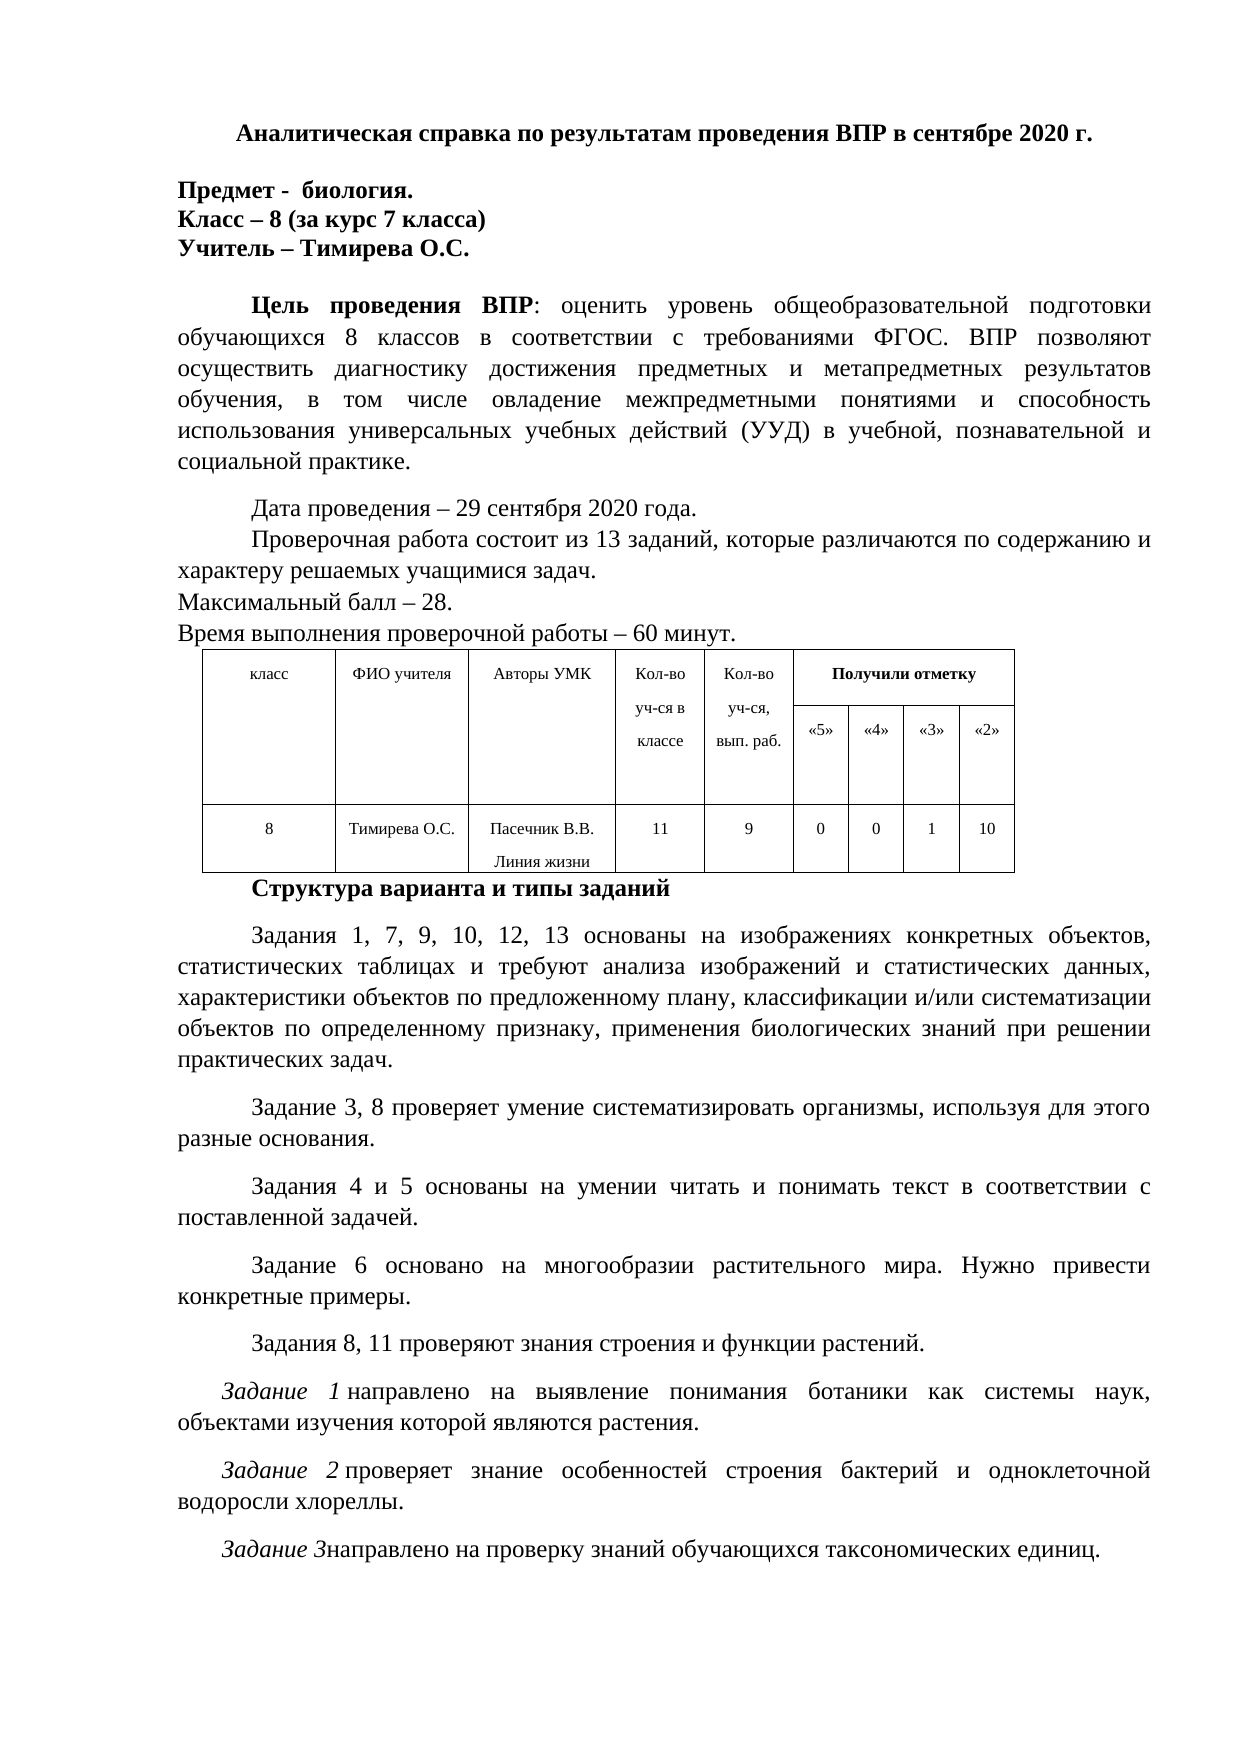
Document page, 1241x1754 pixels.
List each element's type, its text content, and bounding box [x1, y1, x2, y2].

table_header ФИО учителя [336, 650, 468, 803]
text Задание 2 проверяет знание особенностей строения бактерий и одноклеточной водоросли хлореллы. [177, 1455, 1152, 1515]
table_header Получили отметку [794, 650, 1014, 705]
text Задание 3направлено на проверку знаний обучающихся таксономических единиц. [177, 1534, 1152, 1562]
text Максимальный балл – 28. [177, 587, 1152, 615]
text Структура варианта и типы заданий [177, 873, 1152, 901]
text Аналитическая справка по результатам проведения ВПР в сентябре 2020 г. [177, 118, 1152, 147]
text Дата проведения – 29 сентября 2020 года. [177, 493, 1152, 522]
table_cell Тимирева О.С. [336, 805, 468, 872]
text Задание 1 направлено на выявление понимания ботаники как системы наук, объектами изучения которой являются растения. [177, 1376, 1152, 1436]
table_cell Пасечник В.В. Линия жизни [469, 805, 615, 872]
table_cell 8 [203, 805, 335, 872]
text Задание 3, 8 проверяет умение систематизировать организмы, используя для этого разные основания. [177, 1092, 1152, 1152]
text Предмет - биология. [177, 176, 1152, 204]
table_header Кол-во уч-ся в классе [616, 650, 704, 803]
table_cell «2» [960, 706, 1014, 803]
text Задания 4 и 5 основаны на умении читать и понимать текст в соответствии с поставленной задачей. [177, 1171, 1152, 1231]
text Проверочная работа состоит из 13 заданий, которые различаются по содержанию и характеру решаемых учащимися задач. [177, 524, 1152, 584]
table_cell 9 [705, 805, 793, 872]
table_cell «3» [904, 706, 959, 803]
table_cell 11 [616, 805, 704, 872]
table_cell 0 [794, 805, 848, 872]
table_header класс [203, 650, 335, 803]
text Задания 8, 11 проверяют знания строения и функции растений. [177, 1328, 1152, 1357]
text Цель проведения ВПР: оценить уровень общеобразовательной подготовки обучающихся 8 классов в соответствии с требованиями ФГОС. ВПР позволяют осуществить диагностику достижения предметных и метапредметных результатов обучения, в том числе овладение межпредметными понятиями и способность использования универсальных учебных действий (УУД) в учебной, познавательной и социальной практике. [177, 291, 1152, 474]
text Класс – 8 (за курс 7 класса) [177, 204, 1152, 233]
table_header Авторы УМК [469, 650, 615, 803]
text Время выполнения проверочной работы – 60 минут. [177, 618, 1152, 646]
table_cell «4» [849, 706, 903, 803]
table_cell «5» [794, 706, 848, 803]
table_cell 0 [849, 805, 903, 872]
table_header Кол-во уч-ся, вып. раб. [705, 650, 793, 803]
table_cell 10 [960, 805, 1014, 872]
text Задания 1, 7, 9, 10, 12, 13 основаны на изображениях конкретных объектов, статистических таблицах и требуют анализа изображений и статистических данных, характеристики объектов по предложенному плану, классификации и/или систематизации объектов по определенному признаку, применения биологических знаний при решении практических задач. [177, 920, 1152, 1073]
text Учитель – Тимирева О.С. [177, 233, 1152, 262]
text Задание 6 основано на многообразии растительного мира. Нужно привести конкретные примеры. [177, 1250, 1152, 1309]
table_cell 1 [904, 805, 959, 872]
